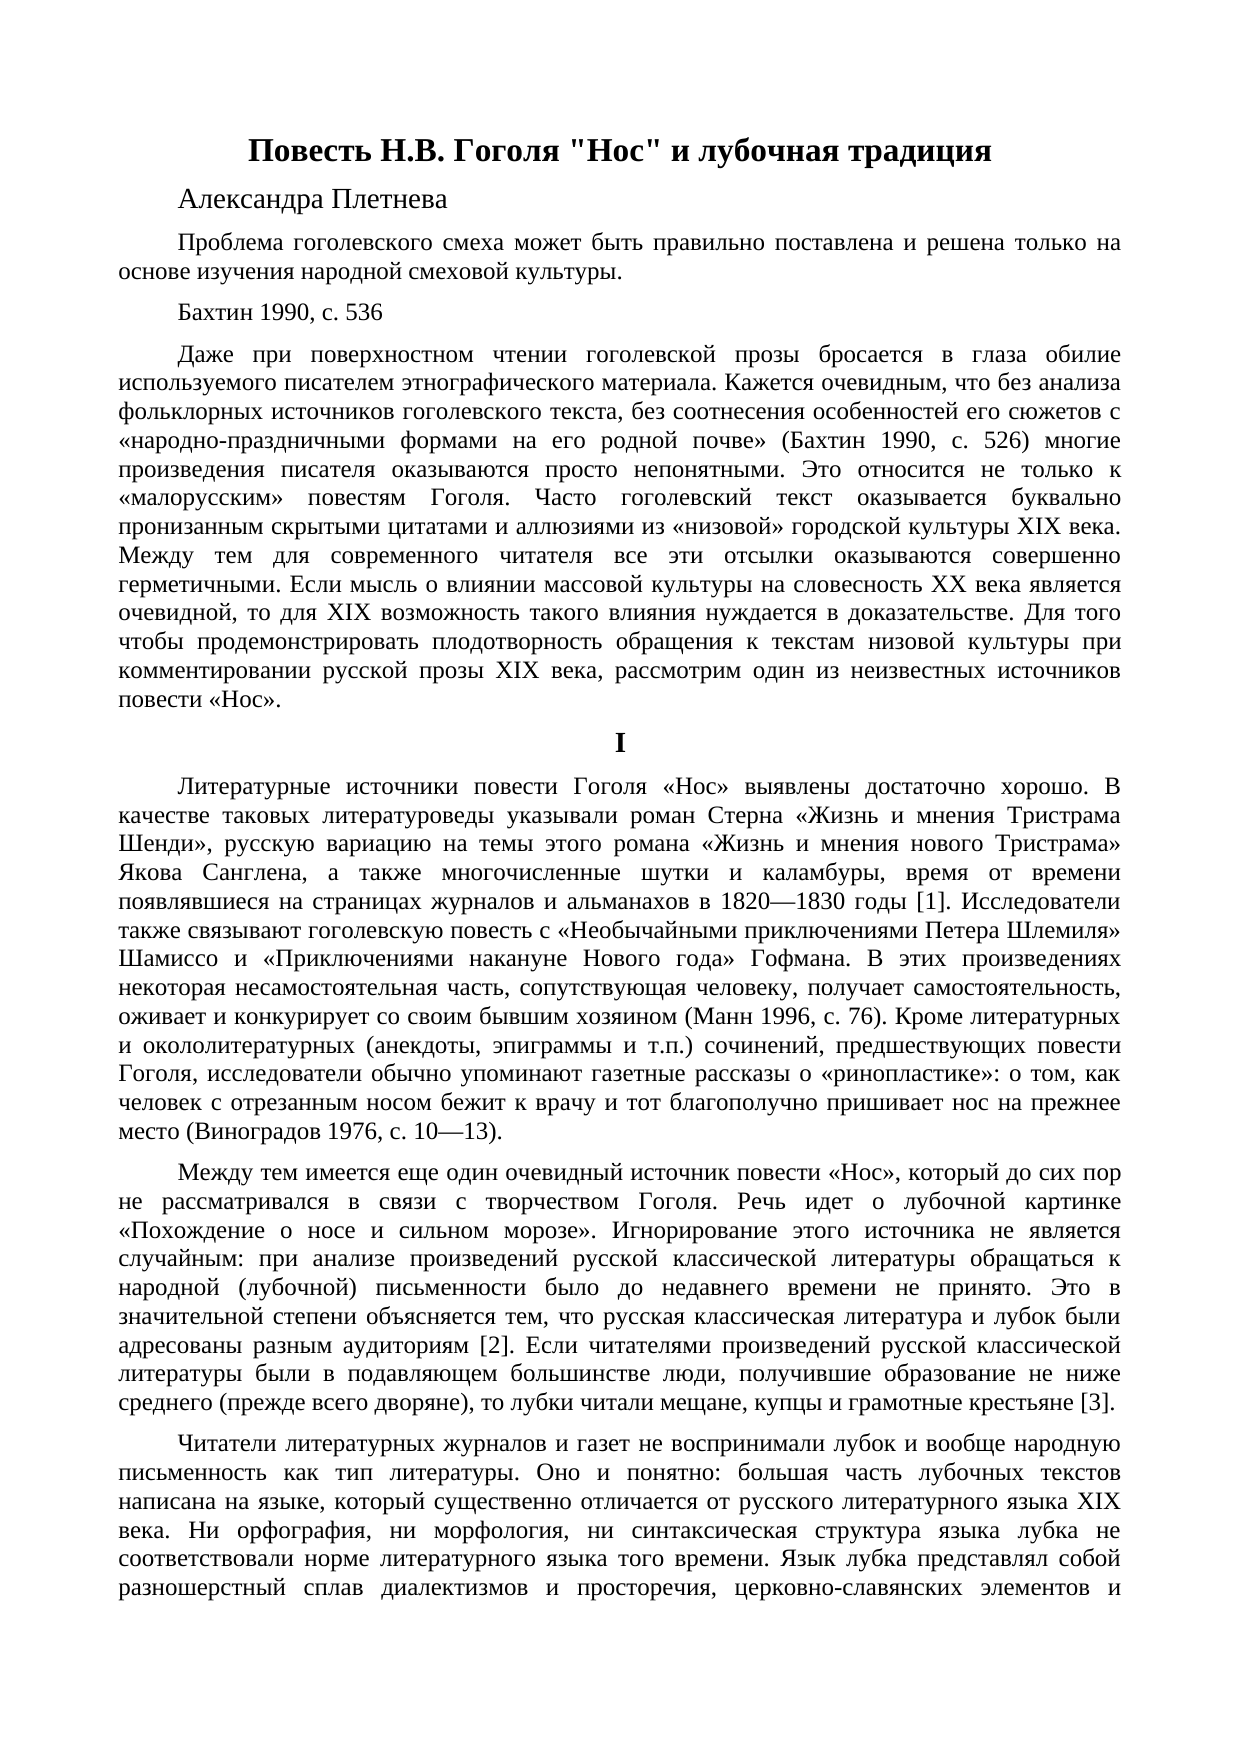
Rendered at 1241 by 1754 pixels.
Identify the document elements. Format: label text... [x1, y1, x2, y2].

text Литературные источники повести Гоголя «Нос» выявлены достаточно хорошо. В качестве таковых литературоведы указывали роман Стерна «Жизнь и мнения Тристрама Шенди», русскую вариацию на темы этого романа «Жизнь и мнения нового Тристрама» Якова Санглена, а также многочисленные шутки и каламбуры, время от времени появлявшиеся на страницах журналов и альманахов в 1820—1830 годы [1]. Исследователи также связывают гоголевскую повесть с «Необычайными приключениями Петера Шлемиля» Шамиссо и «Приключениями накануне Нового года» Гофмана. В этих произведениях некоторая несамостоятельная часть, сопутствующая человеку, получает самостоятельность, оживает и конкурирует со своим бывшим хозяином (Манн 1996, с. 76). Кроме литературных и окололитературных (анекдоты, эпиграммы и т.п.) сочинений, предшествующих повести Гоголя, исследователи обычно упоминают газетные рассказы о «ринопластике»: о том, как человек с отрезанным носом бежит к врачу и тот благополучно пришивает нос на прежнее место (Виноградов 1976, с. 10—13). [118, 771, 1122, 1145]
text Между тем имеется еще один очевидный источник повести «Нос», который до сих пор не рассматривался в связи с творчеством Гоголя. Речь идет о лубочной картинке «Похождение о носе и сильном морозе». Игнорирование этого источника не является случайным: при анализе произведений русской классической литературы обращаться к народной (лубочной) письменности было до недавнего времени не принято. Это в значительной степени объясняется тем, что русская классическая литература и лубок были адресованы разным аудиториям [2]. Если читателями произведений русской классической литературы были в подавляющем большинстве люди, получившие образование не ниже среднего (прежде всего дворяне), то лубки читали мещане, купцы и грамотные крестьяне [3]. [118, 1157, 1122, 1416]
text Проблема гоголевского смеха может быть правильно поставлена и решена только на основе изучения народной смеховой культуры. [118, 227, 1122, 285]
text Даже при поверхностном чтении гоголевской прозы бросается в глаза обилие используемого писателем этнографического материала. Кажется очевидным, что без анализа фольклорных источников гоголевского текста, без соотнесения особенностей его сюжетов с «народно-праздничными формами на его родной почве» (Бахтин 1990, с. 526) многие произведения писателя оказываются просто непонятными. Это относится не только к «малорусским» повестям Гоголя. Часто гоголевский текст оказывается буквально пронизанным скрытыми цитатами и аллюзиями из «низовой» городской культуры XIX века. Между тем для современного читателя все эти отсылки оказываются совершенно герметичными. Если мысль о влиянии массовой культуры на словесность XX века является очевидной, то для XIX возможность такого влияния нуждается в доказательстве. Для того чтобы продемонстрировать плодотворность обращения к текстам низовой культуры при комментировании русской прозы XIX века, рассмотрим один из неизвестных источников повести «Нос». [118, 339, 1122, 712]
text Повесть Н.В. Гоголя "Нос" и лубочная традиция [118, 131, 1122, 169]
text Бахтин 1990, с. 536 [118, 297, 1122, 326]
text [118, 1428, 1122, 1601]
text Александра Плетнева [118, 181, 1122, 215]
text I [118, 725, 1122, 758]
